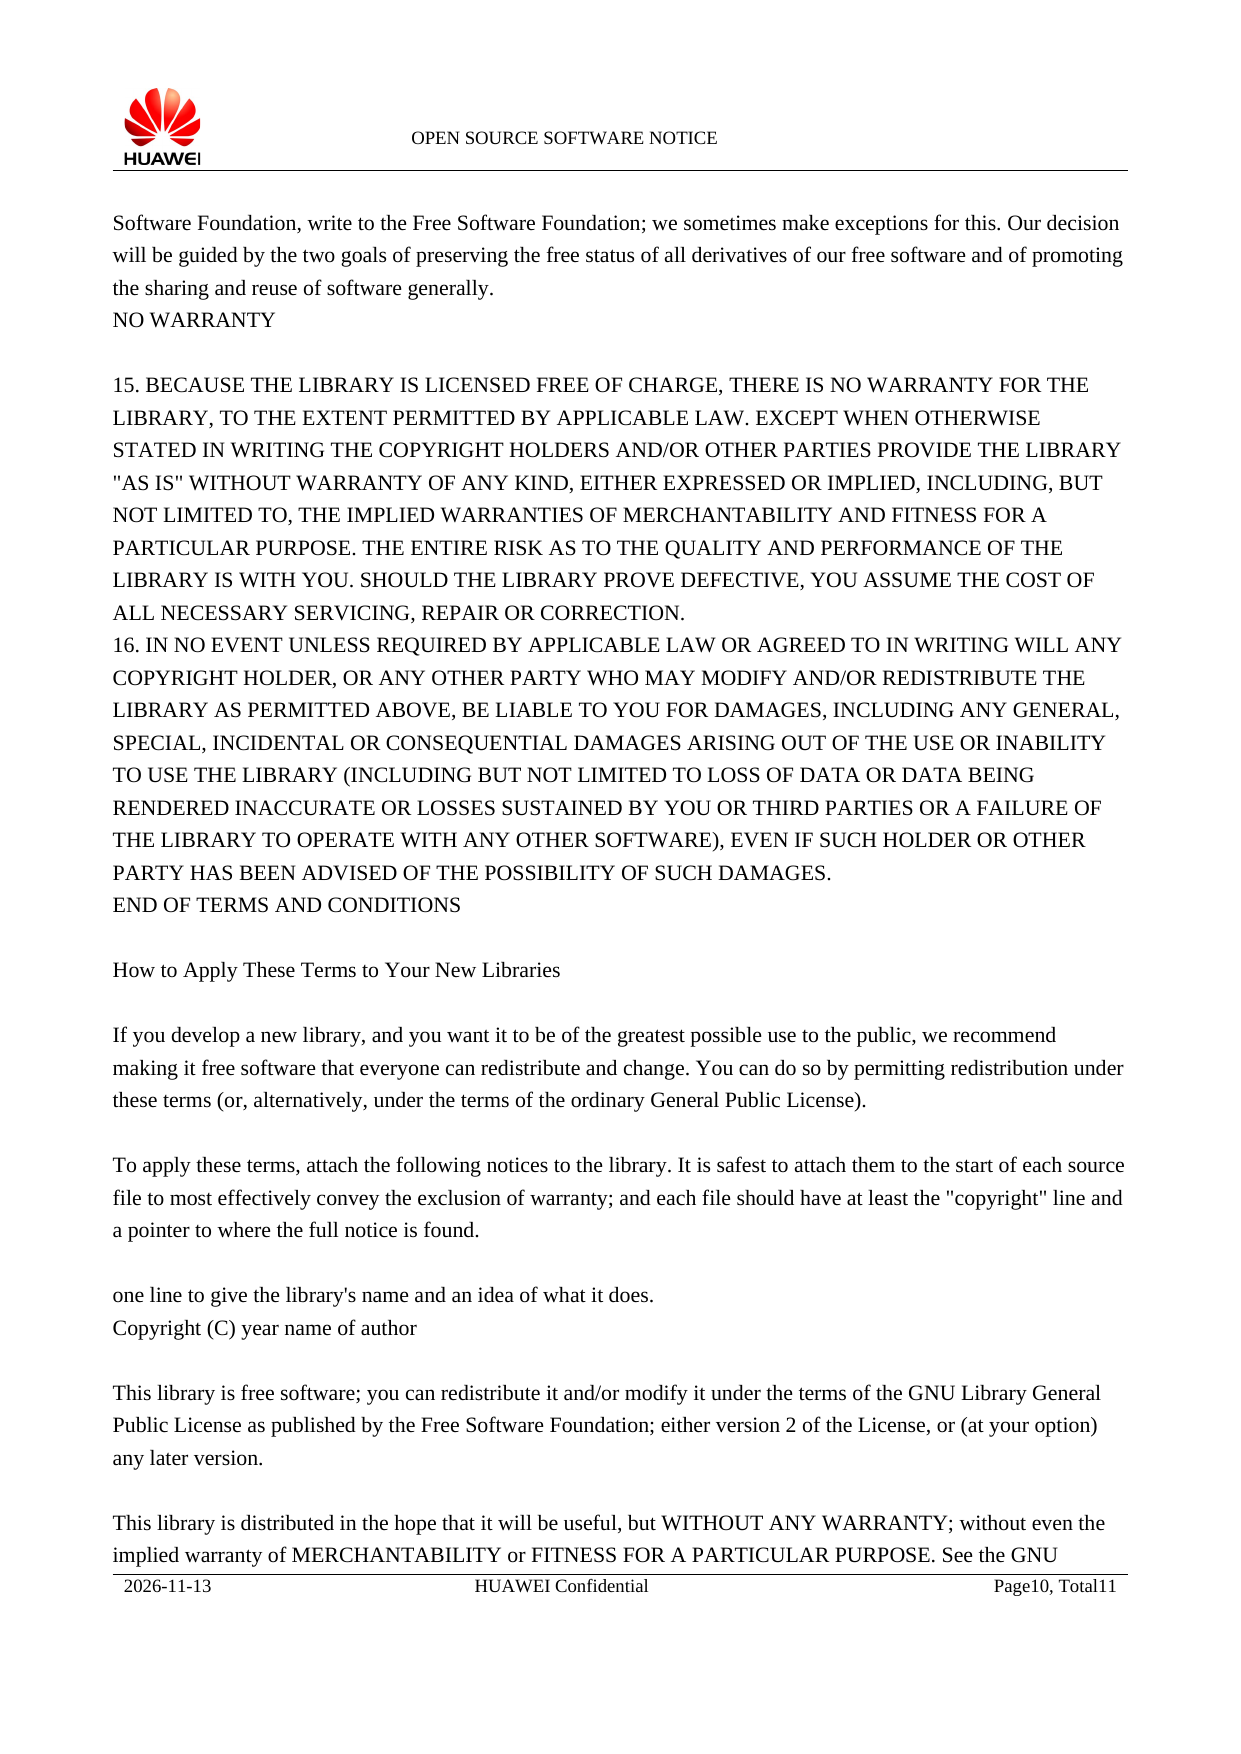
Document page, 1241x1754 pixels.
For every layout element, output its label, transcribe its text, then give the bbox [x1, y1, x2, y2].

picture [124, 88, 201, 165]
